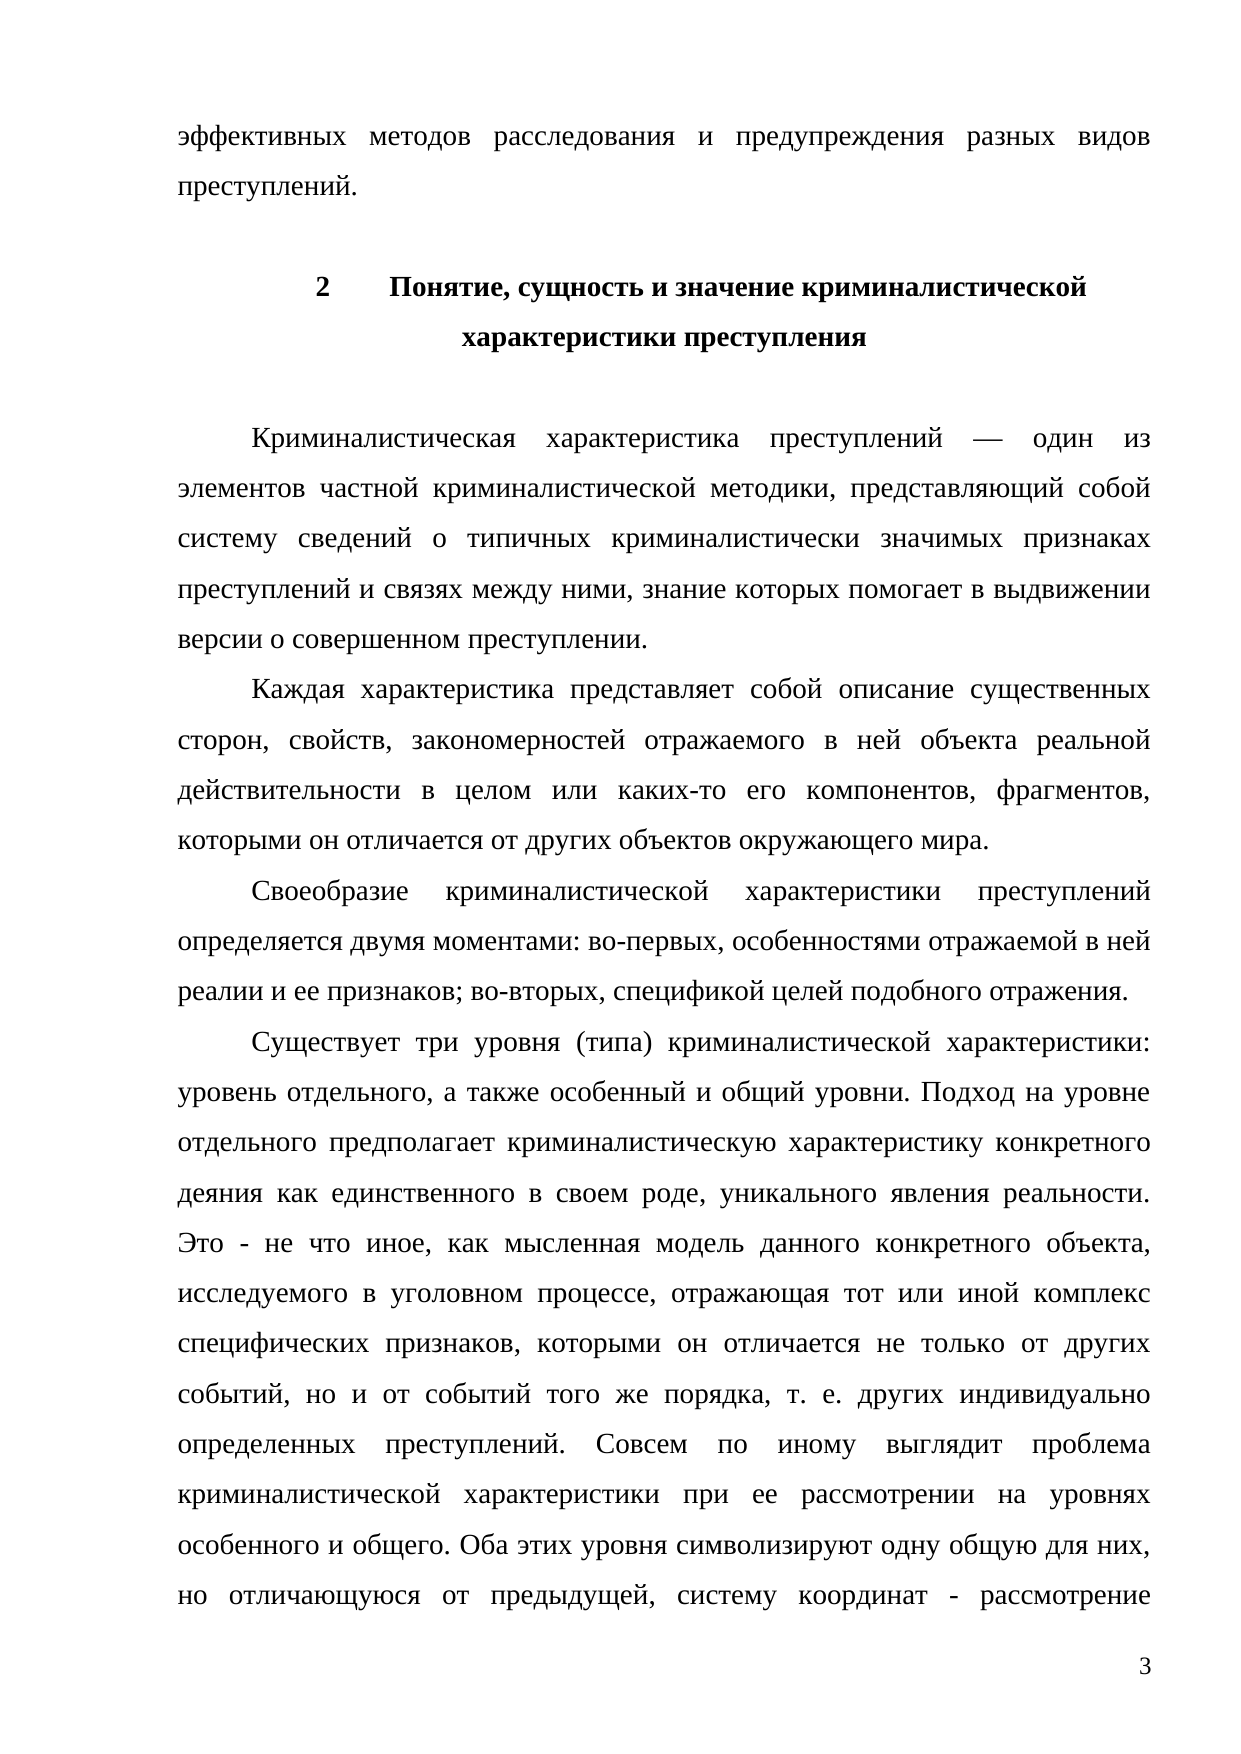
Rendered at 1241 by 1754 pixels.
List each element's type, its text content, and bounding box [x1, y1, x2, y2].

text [177, 1024, 1152, 1611]
text Каждая характеристика представляет собой описание существенных сторон, свойств, закономерностей отражаемого в ней объекта реальной действительности в целом или каких-то его компонентов, фрагментов, которыми он отличается от других объектов окружающего мира. [177, 672, 1152, 856]
list Понятие, сущность и значение криминалистической характеристики преступления [177, 269, 1152, 353]
text Криминалистическая характеристика преступлений — один из элементов частной криминалистической методики, представляющий собой систему сведений о типичных криминалистически значимых признаках преступлений и связях между ними, знание которых помогает в выдвижении версии о совершенном преступлении. [177, 420, 1152, 655]
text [177, 118, 1152, 202]
text Своеобразие криминалистической характеристики преступлений определяется двумя моментами: во-первых, особенностями отражаемой в ней реалии и ее признаков; во-вторых, спецификой целей подобного отражения. [177, 873, 1152, 1007]
